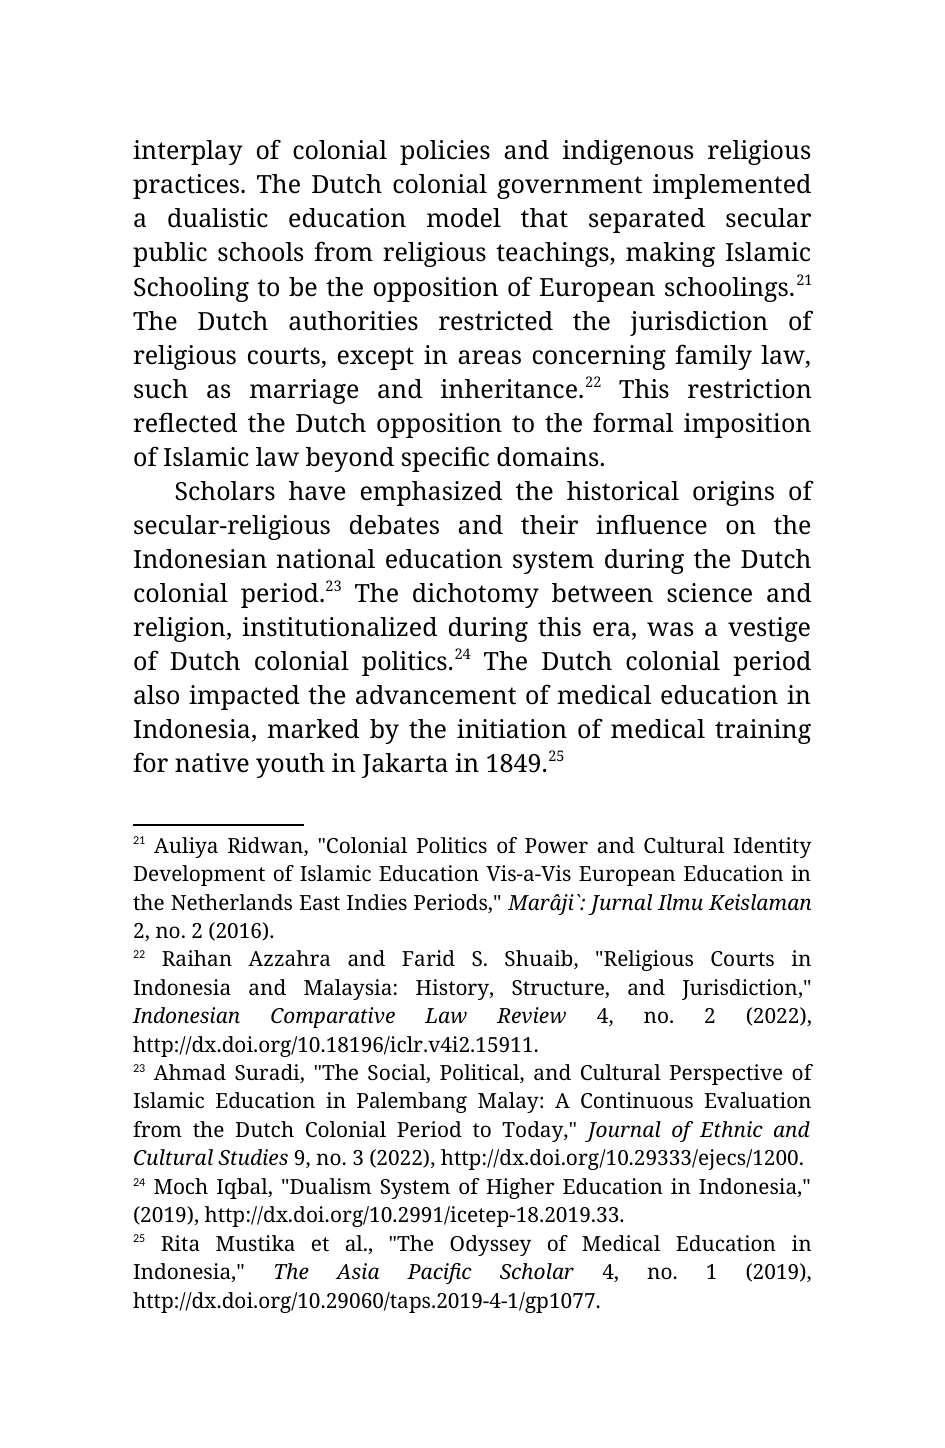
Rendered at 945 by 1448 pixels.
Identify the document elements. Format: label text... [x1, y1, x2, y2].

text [133, 133, 812, 473]
text Scholars have emphasized the historical origins of secular-religious debates and their influence on the Indonesian national education system during the Dutch colonial period. The dichotomy between science and religion, institutionalized during this era, was a vestige of Dutch colonial politics. The Dutch colonial period also impacted the advancement of medical education in Indonesia, marked by the initiation of medical training for native youth in Jakarta in 1849. [133, 473, 812, 780]
